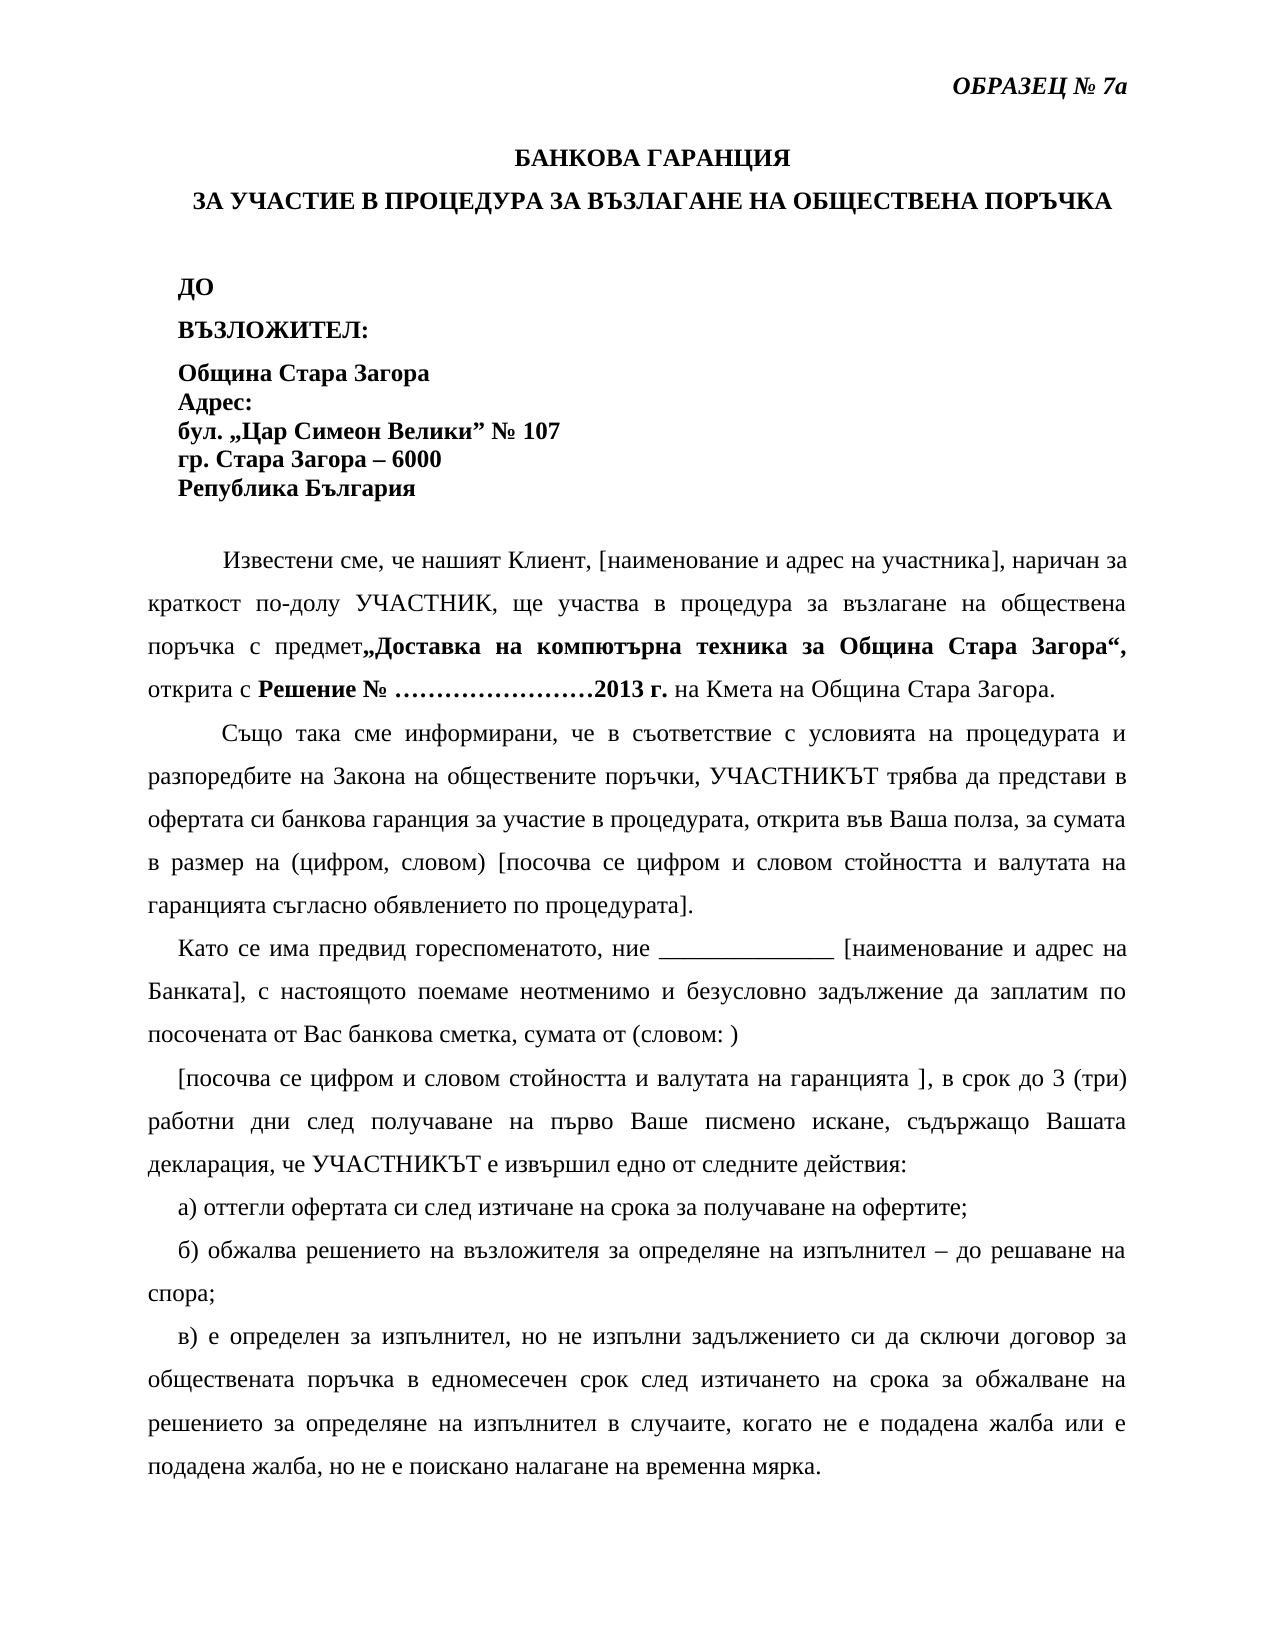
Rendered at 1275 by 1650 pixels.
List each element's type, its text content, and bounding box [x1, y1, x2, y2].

text б) обжалва решението на възложителя за определяне на изпълнител – до решаване на спора; [148, 1235, 1127, 1307]
text Като се има предвид гореспоменатото, ние ______________ [наименование и адрес на Банката], с настоящото поемаме неотменимо и безусловно задължение да заплатим по посочената от Вас банкова сметка, сумата от (словом: ) [148, 933, 1127, 1048]
text ВЪЗЛОЖИТЕЛ: [148, 315, 1127, 344]
text в) е определен за изпълнител, но не изпълни задължението си да сключи договор за обществената поръчка в едномесечен срок след изтичането на срока за обжалване на решението за определяне на изпълнител в случаите, когато не е подадена жалба или е подадена жалба, но не е поискано налагане на временна мярка. [148, 1321, 1127, 1479]
text Адрес: [148, 387, 1127, 416]
text a) оттегли офертата си след изтичане на срока за получаване на офертите; [148, 1192, 1127, 1221]
text Също така сме информирани, че в съответствие с условията на процедурата и разпоредбите на Закона на обществените поръчки, УЧАСТНИКЪТ трябва да представи в офертата си банкова гаранция за участие в процедурата, открита във Ваша полза, за сумата в размер на (цифром, словом) [посочва се цифром и словом стойността и валутата на гаранцията съгласно обявлението по процедурата]. [148, 718, 1127, 919]
text Община Стара Загора [148, 358, 1127, 387]
text бул. „Цар Симеон Велики” № 107 [148, 416, 1127, 444]
text Република България [148, 473, 1127, 502]
text ДО [148, 272, 1127, 301]
text БАНКОВА ГАРАНЦИЯ [148, 143, 1127, 171]
text [посочва се цифром и словом стойността и валутата на гаранцията ], в срок до 3 (три) работни дни след получаване на първо Ваше писмено искане, съдържащо Вашата декларация, че УЧАСТНИКЪТ е извършил едно от следните действия: [148, 1063, 1127, 1178]
text ЗА УЧАСТИЕ В ПРОЦЕДУРА ЗА ВЪЗЛАГАНЕ НА ОБЩЕСТВЕНА ПОРЪЧКА [148, 186, 1127, 214]
text гр. Стара Загора – 6000 [148, 444, 1127, 473]
text ОБРАЗЕЦ № 7a [148, 71, 1127, 99]
text Известени сме, че нашият Клиент, [наименование и адрес на участника], наричан за краткост по-долу УЧАСТНИК, ще участва в процедура за възлагане на обществена поръчка с предмет„Доставка на компютърна техника за Община Стара Загора“, открита с Решение № ……………………2013 г. на Кмета на Община Стара Загора. [148, 545, 1127, 703]
